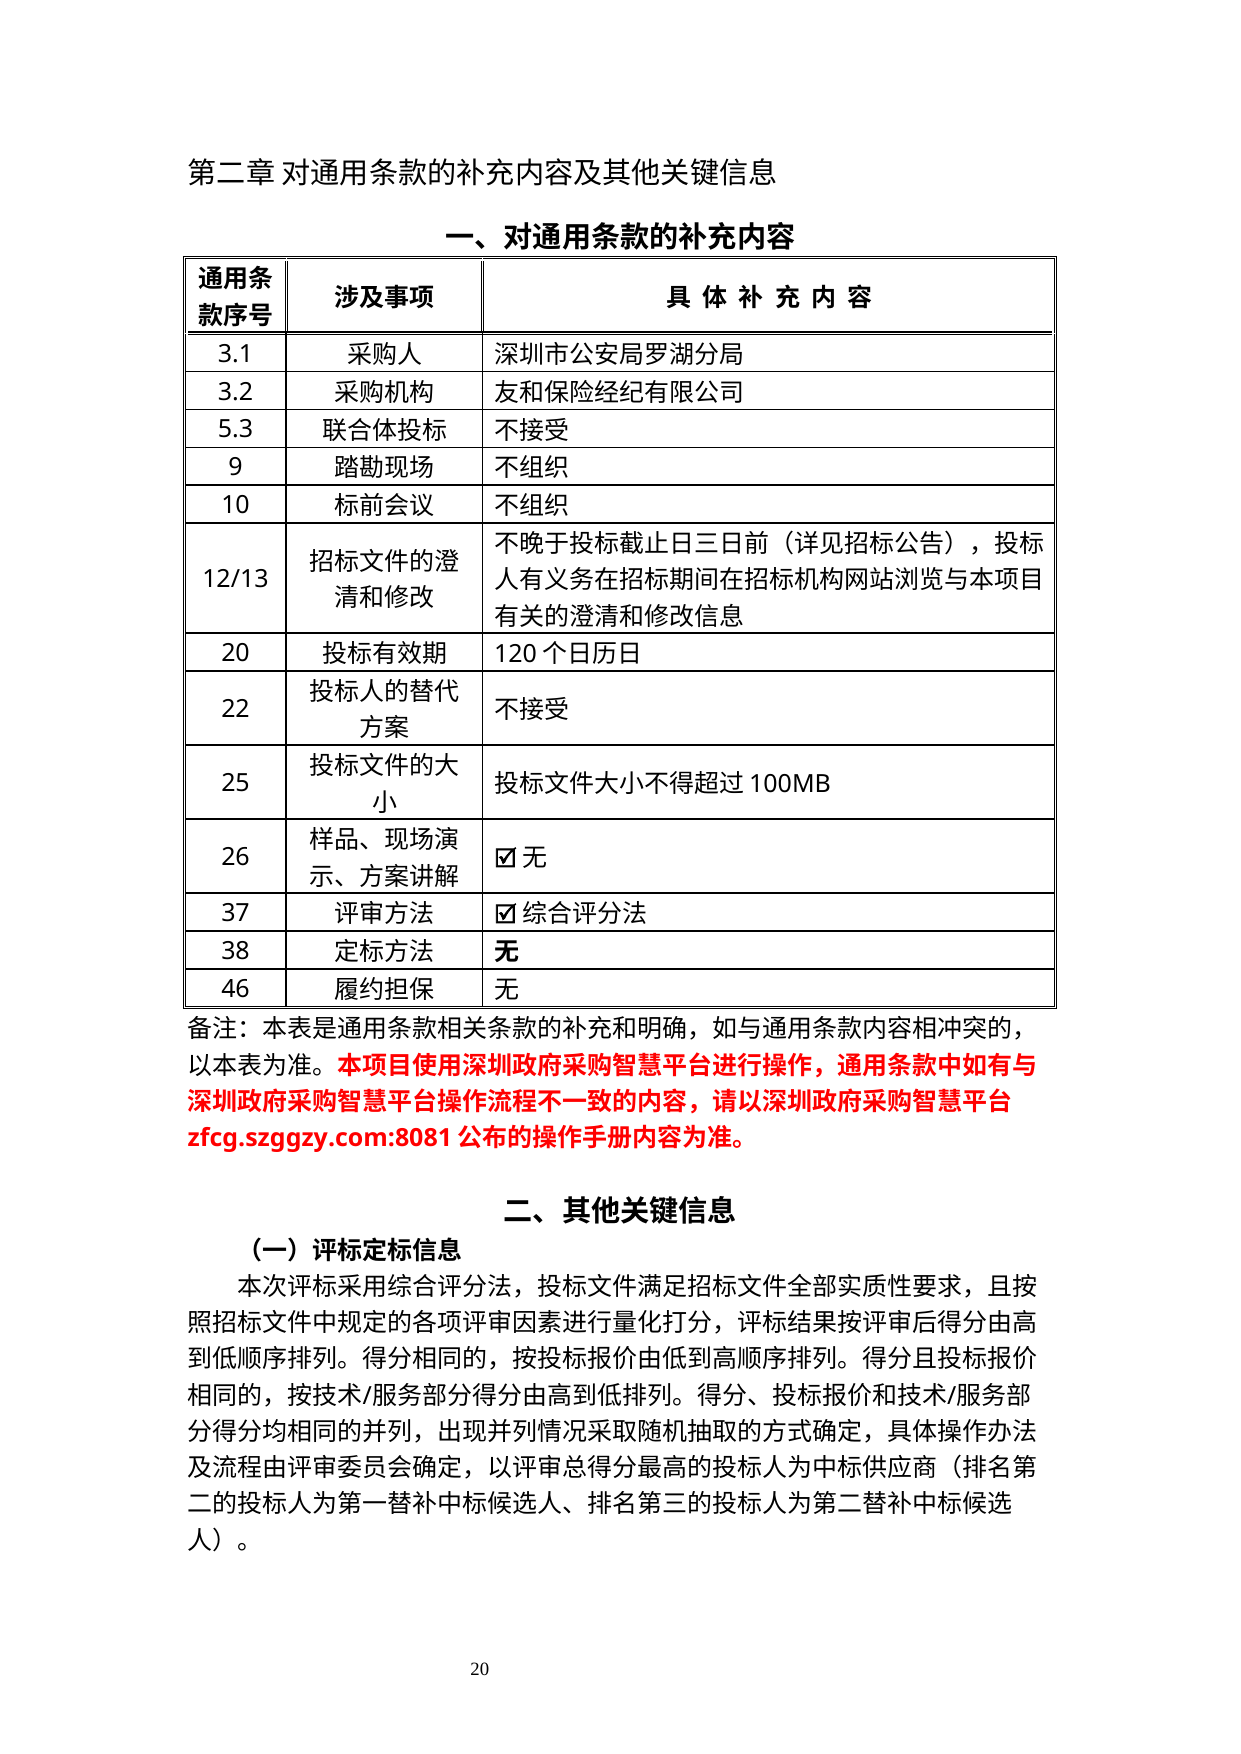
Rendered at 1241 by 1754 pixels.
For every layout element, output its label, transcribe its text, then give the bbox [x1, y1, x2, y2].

table_cell 定标方法 [287, 932, 482, 968]
table_cell 不组织 [483, 486, 1054, 522]
table_cell 120个日历日 [483, 634, 1054, 670]
table_cell 履约担保 [287, 970, 482, 1006]
text 一、对通用条款的补充内容 [187, 213, 1053, 256]
table_cell 踏勘现场 [287, 448, 482, 484]
table_cell 采购机构 [287, 372, 482, 408]
table_cell 友和保险经纪有限公司 [483, 372, 1054, 408]
table_cell 联合体投标 [287, 410, 482, 446]
table_cell 10 [186, 486, 285, 522]
table_cell 不接受 [483, 410, 1054, 446]
table_cell 评审方法 [287, 894, 482, 930]
table_cell 12/13 [186, 524, 285, 632]
table_cell 25 [186, 746, 285, 818]
table_header 涉及事项 [286, 257, 483, 331]
text 第二章 对通用条款的补充内容及其他关键信息 [187, 150, 1053, 192]
table_cell 投标文件的大小 [287, 746, 482, 818]
table_cell 37 [186, 894, 285, 930]
table_cell 不接受 [483, 672, 1054, 744]
table_cell 46 [186, 970, 285, 1006]
table_cell 26 [186, 820, 285, 892]
table_cell 综合评分法 [483, 894, 1054, 930]
table_cell 3.1 [186, 331, 285, 371]
text 备注：本表是通用条款相关条款的补充和明确，如与通用条款内容相冲突的，以本表为准。本项目使用深圳政府采购智慧平台进行操作，通用条款中如有与深圳政府采购智慧平台操作流程不一致的内容，请以深圳政府采购智慧平台zfcg.szggzy.com:8081公布的操作手册内容为准。 [187, 1009, 1053, 1154]
text 二、其他关键信息 [187, 1188, 1053, 1230]
table_cell 3.2 [186, 372, 285, 408]
table_cell 投标人的替代方案 [287, 672, 482, 744]
table_cell 22 [186, 672, 285, 744]
table_cell 不组织 [483, 448, 1054, 484]
text （一）评标定标信息 [187, 1230, 1053, 1266]
table_cell 38 [186, 932, 285, 968]
table_header 通用条款序号 [186, 259, 286, 331]
table_cell 投标文件大小不得超过100MB [483, 746, 1054, 818]
table_cell 投标有效期 [287, 634, 482, 670]
table_cell 无 [483, 932, 1054, 968]
text 本次评标采用综合评分法，投标文件满足招标文件全部实质性要求，且按照招标文件中规定的各项评审因素进行量化打分，评标结果按评审后得分由高到低顺序排列。得分相同的，按投标报价由低到高顺序排列。得分且投标报价相同的，按技术/服务部分得分由高到低排列。得分、投标报价和技术/服务部分得分均相同的并列，出现并列情况采取随机抽取的方式确定，具体操作办法及流程由评审委员会确定，以评审总得分最高的投标人为中标供应商（排名第二的投标人为第一替补中标候选人、排名第三的投标人为第二替补中标候选人）。 [187, 1266, 1053, 1556]
table_cell 无 [483, 970, 1054, 1006]
table_cell 深圳市公安局罗湖分局 [483, 331, 1054, 371]
table_cell 不晚于投标截止日三日前（详见招标公告），投标人有义务在招标期间在招标机构网站浏览与本项目有关的澄清和修改信息 [483, 524, 1054, 632]
table_cell 采购人 [287, 335, 482, 371]
table_cell 5.3 [186, 410, 285, 446]
table_cell 招标文件的澄清和修改 [287, 524, 482, 632]
table_header 具 体 补 充 内 容 [483, 259, 1054, 331]
table_cell 样品、现场演示、方案讲解 [287, 820, 482, 892]
table_cell 9 [186, 448, 285, 484]
table_cell 标前会议 [287, 486, 482, 522]
table_cell 20 [186, 634, 285, 670]
table_cell 无 [483, 820, 1054, 892]
